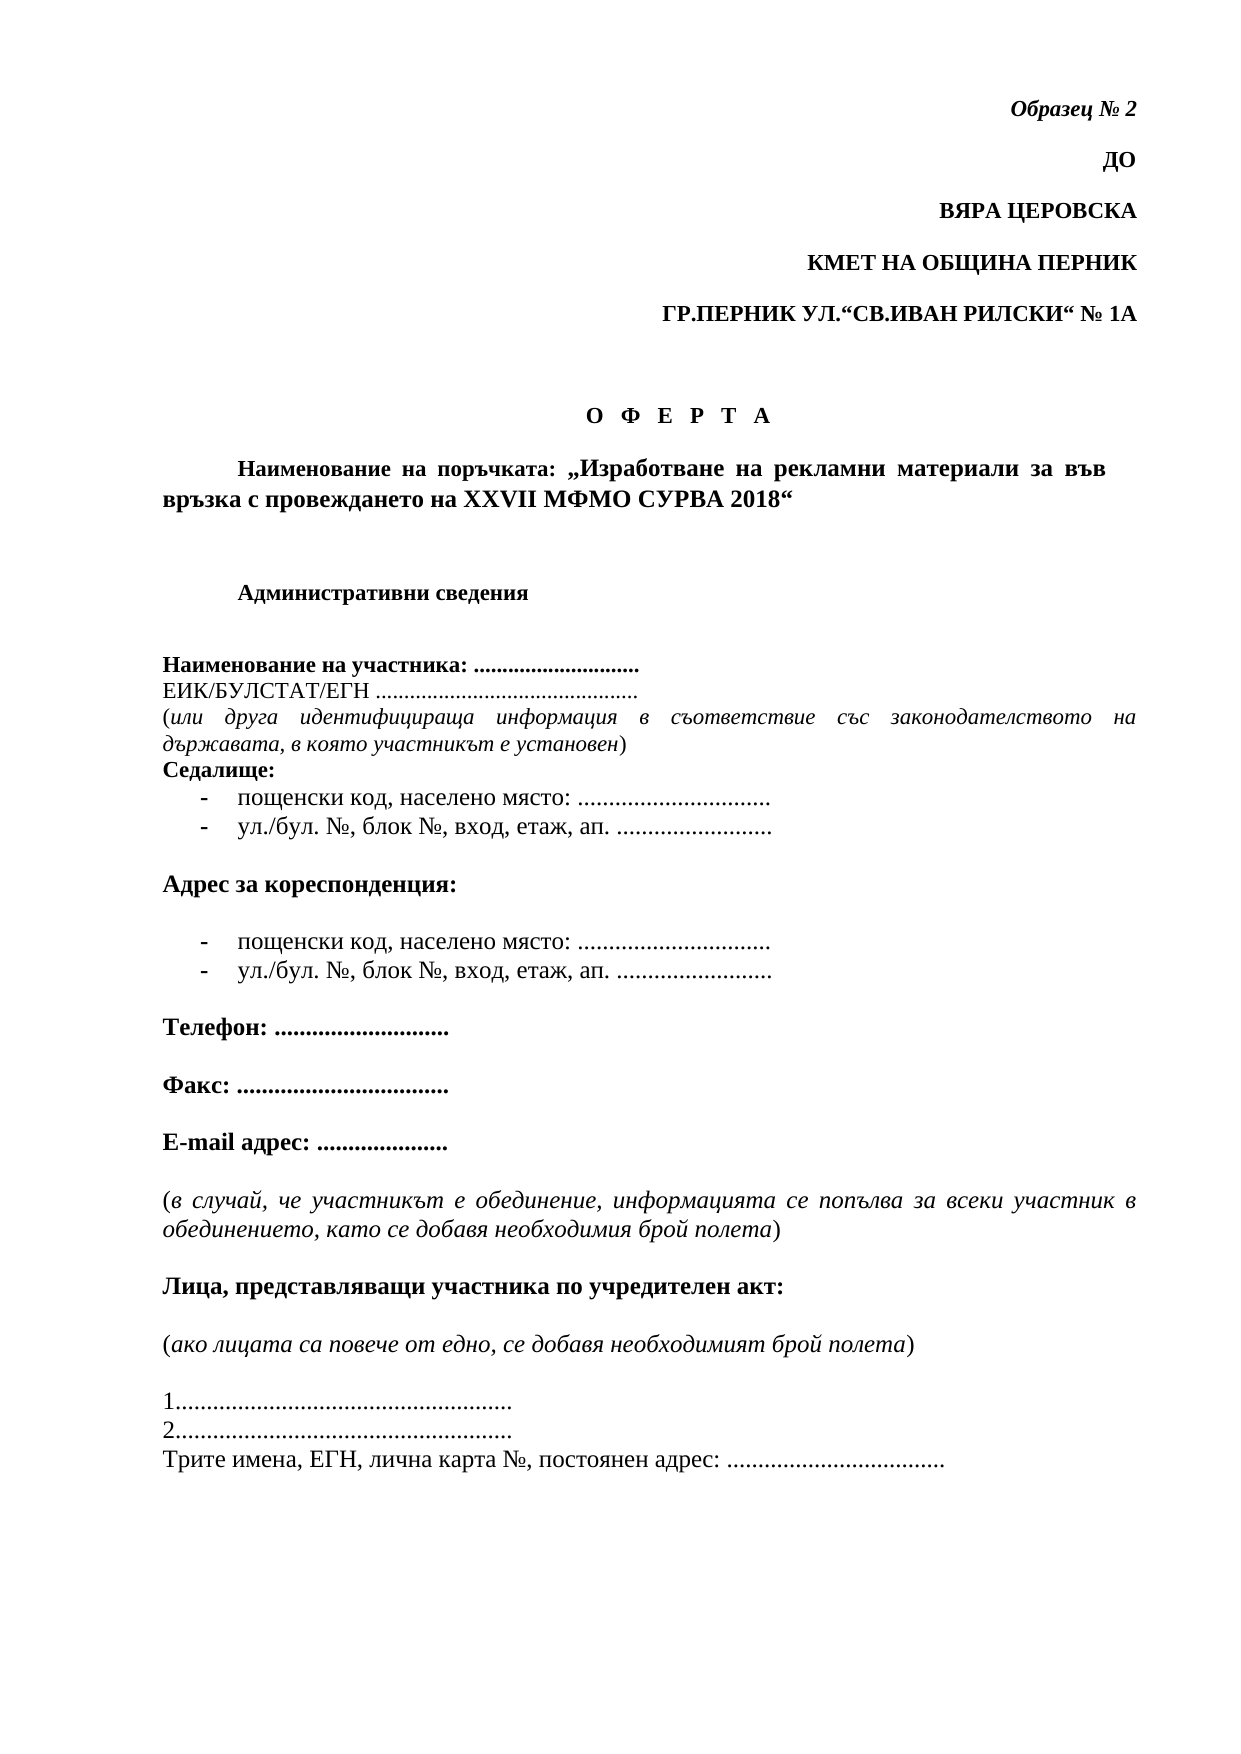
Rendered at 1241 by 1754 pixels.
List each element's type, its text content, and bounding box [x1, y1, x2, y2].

text 2...................................................... [162, 1415, 1137, 1444]
text Седалище: [162, 756, 1137, 782]
text ГР.ПЕРНИК УЛ.“СВ.ИВАН РИЛСКИ“ № 1А [162, 299, 1137, 326]
text Телефон: ............................ [162, 1012, 1137, 1041]
text (в случай, че участникът е обединение, информацията се попълва за всеки участник в обединението, като се добавя необходимия брой полета) [162, 1185, 1137, 1242]
text Наименование на поръчката: „Изработване на рекламни материали за във връзка с провеждането на ХХVII МФМО СУРВА 2018“ [162, 453, 1107, 512]
text Лица, представляващи участника по учредителен акт: [162, 1271, 1137, 1300]
text Трите имена, ЕГН, лична карта №, постоянен адрес: ................................... [162, 1444, 1137, 1472]
list ул./бул. №, блок №, вход, етаж, ап. ......................... [200, 811, 1137, 840]
list ул./бул. №, блок №, вход, етаж, ап. ......................... [200, 955, 1137, 984]
text ДО [162, 146, 1137, 173]
text 1...................................................... [162, 1386, 1137, 1415]
text (ако лицата са повече от едно, се добавя необходимият брой полета) [162, 1329, 1137, 1357]
text КМЕТ НА ОБЩИНА ПЕРНИК [162, 248, 1137, 275]
text Образец № 2 [162, 95, 1137, 122]
list пощенски код, населено място: ............................... [200, 926, 1137, 955]
text Наименование на участника: ............................. [162, 651, 1137, 677]
text Адрес за кореспонденция: [162, 869, 1137, 897]
text ЕИК/БУЛСТАТ/ЕГН .............................................. [162, 677, 1137, 703]
text Административни сведения [162, 579, 1107, 606]
text Факс: .................................. [162, 1070, 1137, 1099]
text ВЯРА ЦЕРОВСКА [162, 197, 1137, 224]
text О Ф Е Р Т А [162, 402, 1137, 428]
text (или друга идентифицираща информация в съответствие със законодателството на държавата, в която участникът е установен) [162, 703, 1137, 756]
text E-mail адрес: ..................... [162, 1127, 1137, 1156]
list пощенски код, населено място: ............................... [200, 782, 1137, 811]
